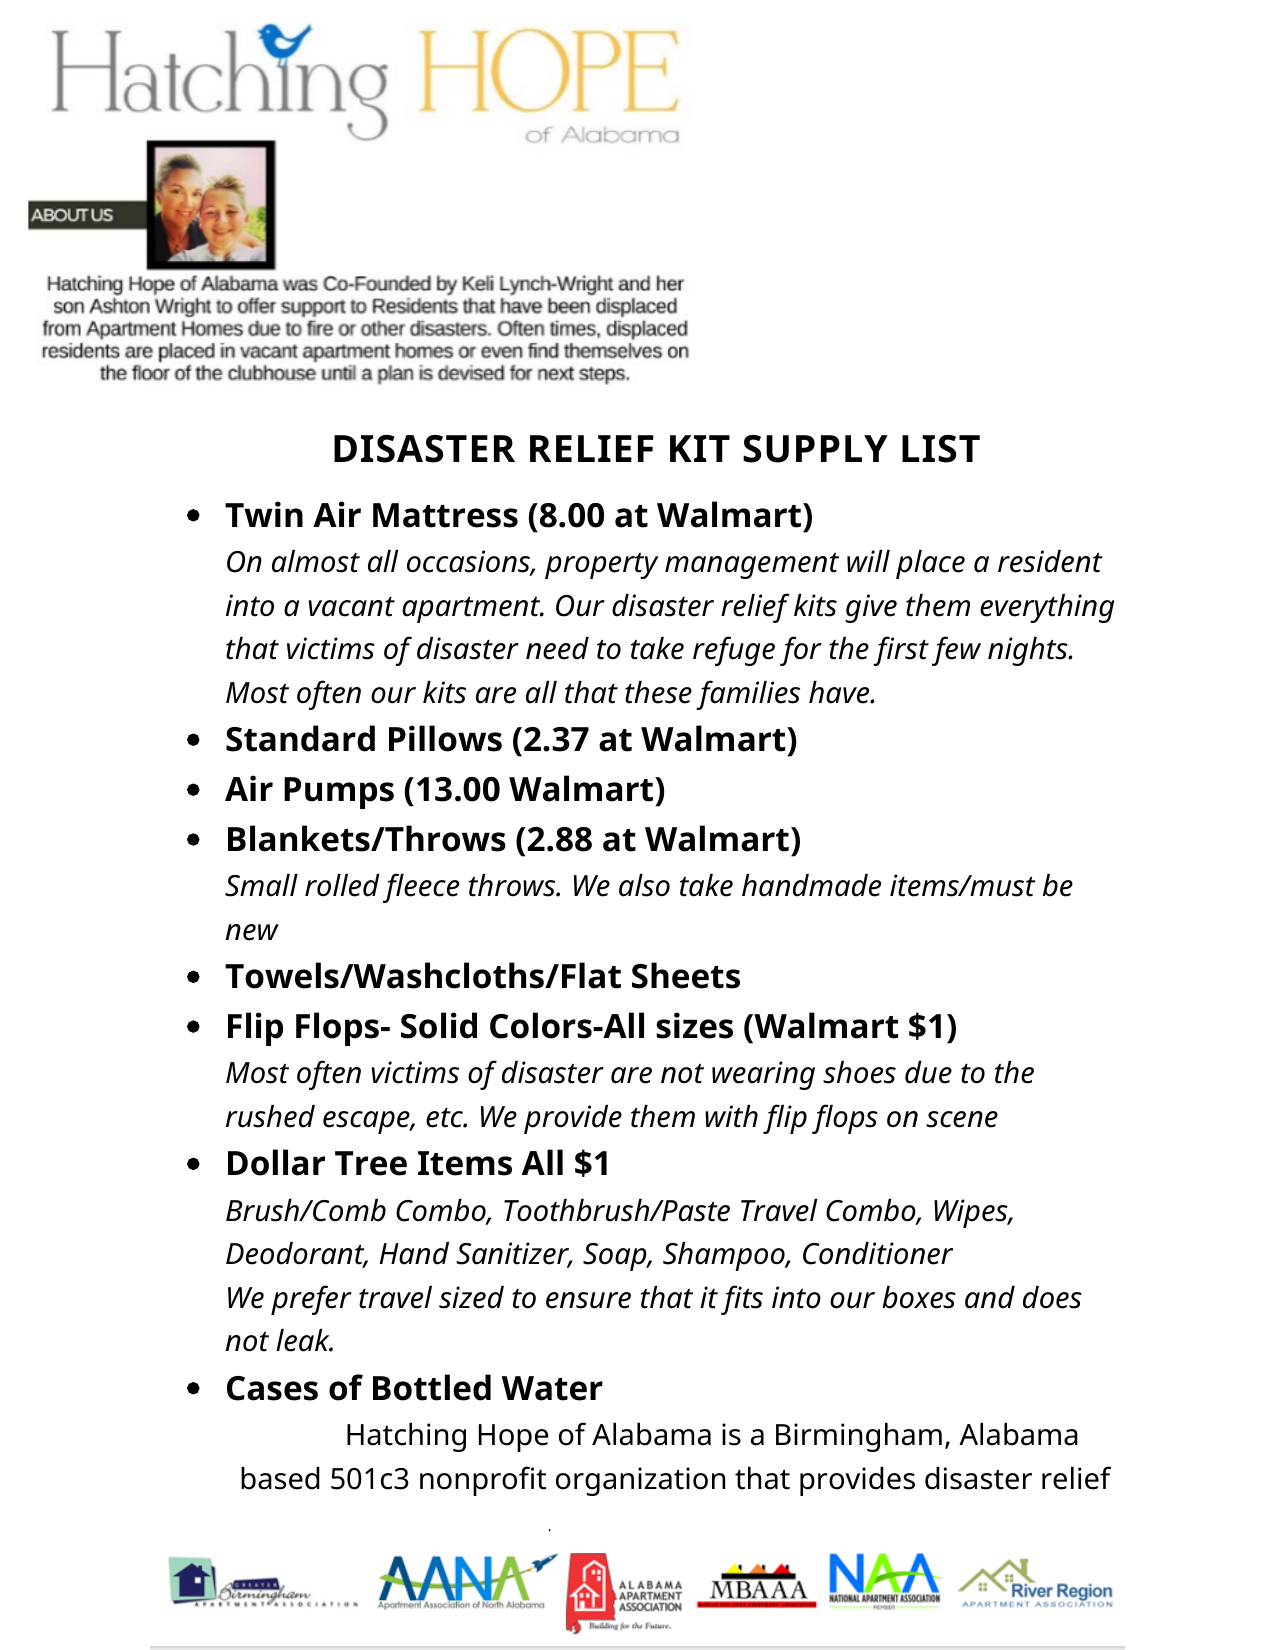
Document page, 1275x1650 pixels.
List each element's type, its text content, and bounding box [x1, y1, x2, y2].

list Blankets/Throws (2.88 at Walmart) [187, 816, 1125, 861]
list Brush/Comb Combo, Toothbrush/Paste Travel Combo, Wipes, Deodorant, Hand Sanitizer, Soap, Shampoo, Conditioner [225, 1190, 1125, 1273]
list Towels/Washcloths/Flat Sheets [187, 953, 1125, 998]
list Twin Air Mattress (8.00 at Walmart) [187, 491, 1125, 537]
title dISASTER RELIEF KIT SUPPLy list [150, 423, 1125, 474]
list Most often victims of disaster are not wearing shoes due to the rushed escape, etc. We provide them with flip flops on scene [225, 1053, 1125, 1136]
list Flip Flops- Solid Colors-All sizes (Walmart $1) [187, 1003, 1125, 1048]
list Cases of Bottled Water [187, 1364, 1125, 1410]
list Air Pumps (13.00 Walmart) [187, 766, 1125, 811]
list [225, 1414, 1125, 1498]
picture [28, 21, 696, 396]
picture [150, 1529, 1125, 1650]
list We prefer travel sized to ensure that it fits into our boxes and does not leak. [225, 1277, 1125, 1360]
list Standard Pillows (2.37 at Walmart) [187, 716, 1125, 761]
list Dollar Tree Items All $1 [187, 1140, 1125, 1185]
list Small rolled fleece throws. We also take handmade items/must be new [225, 866, 1125, 949]
list On almost all occasions, property management will place a resident into a vacant apartment. Our disaster relief kits give them everything that victims of disaster need to take refuge for the first few nights. Most often our kits are all that these families have. [225, 541, 1125, 712]
